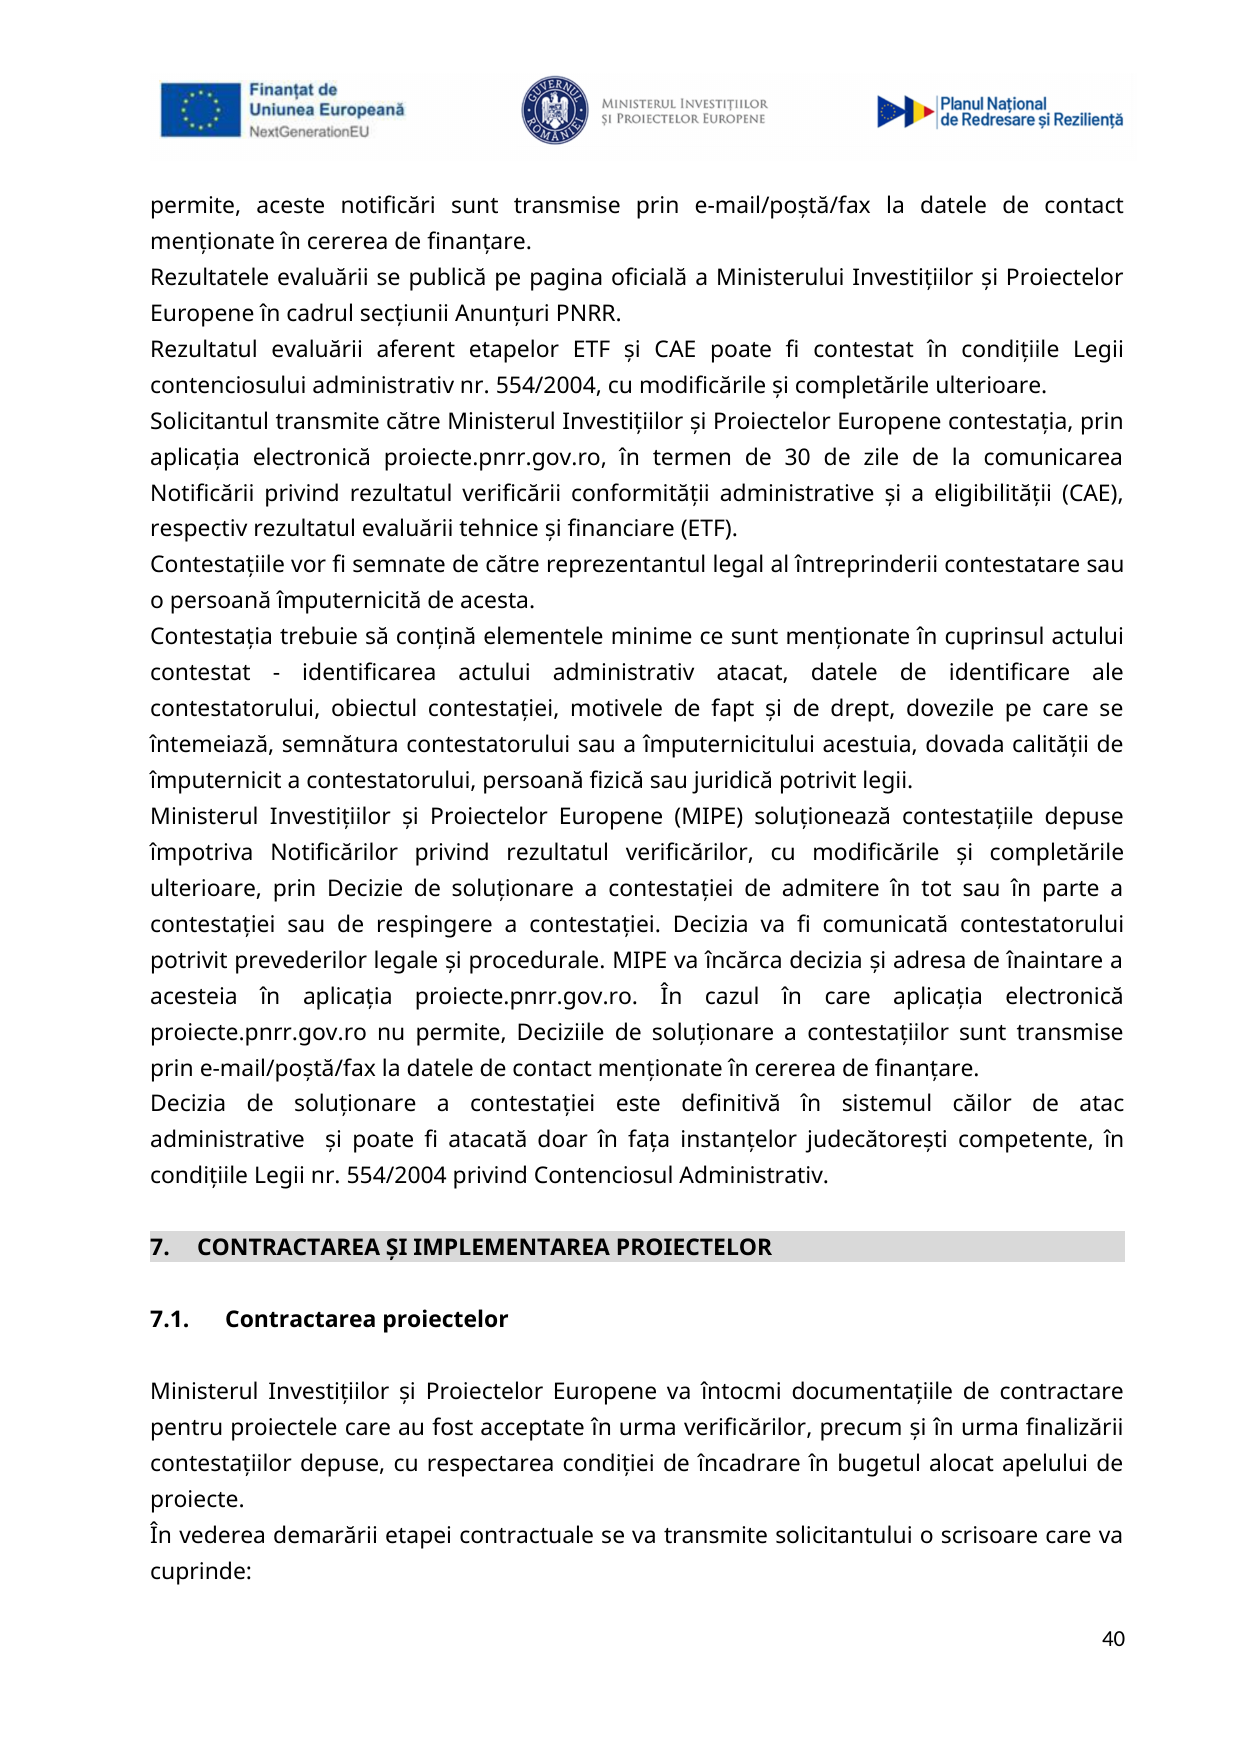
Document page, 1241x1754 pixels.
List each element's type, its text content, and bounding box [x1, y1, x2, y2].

picture [150, 73, 1137, 161]
subtitle Contractarea proiectelor [150, 1303, 1125, 1334]
text Solicitantul transmite către Ministerul Investițiilor și Proiectelor Europene contestația, prin aplicația electronică proiecte.pnrr.gov.ro, în termen de 30 de zile de la comunicarea Notificării privind rezultatul verificării conformității administrative și a eligibilității (CAE), respectiv rezultatul evaluării tehnice și financiare (ETF). [150, 404, 1125, 544]
text Rezultatele evaluării se publică pe pagina oficială a Ministerului Investițiilor și Proiectelor Europene în cadrul secțiunii Anunțuri PNRR. [150, 261, 1125, 328]
text Contestația trebuie să conțină elementele minime ce sunt menționate în cuprinsul actului contestat - identificarea actului administrativ atacat, datele de identificare ale contestatorului, obiectul contestației, motivele de fapt și de drept, dovezile pe care se întemeiază, semnătura contestatorului sau a împuternicitului acestuia, dovada calității de împuternicit a contestatorului, persoană fizică sau juridică potrivit legii. [150, 620, 1125, 795]
text Contestațiile vor fi semnate de către reprezentantul legal al întreprinderii contestatare sau o persoană împuternicită de acesta. [150, 548, 1125, 616]
text Ministerul Investițiilor și Proiectelor Europene va întocmi documentațiile de contractare pentru proiectele care au fost acceptate în urma verificărilor, precum și în urma finalizării contestațiilor depuse, cu respectarea condiției de încadrare în bugetul alocat apelului de proiecte. [150, 1375, 1125, 1514]
text Rezultatul evaluării aferent etapelor ETF și CAE poate fi contestat în condițiile Legii contenciosului administrativ nr. 554/2004, cu modificările și completările ulterioare. [150, 333, 1125, 400]
subtitle CONTRACTAREA ȘI IMPLEMENTAREA PROIECTELOR [150, 1231, 1125, 1262]
text În vederea demarării etapei contractuale se va transmite solicitantului o scrisoare care va cuprinde: [150, 1519, 1125, 1586]
text Ministerul Investițiilor și Proiectelor Europene (MIPE) soluționează contestațiile depuse împotriva Notificărilor privind rezultatul verificărilor, cu modificările și completările ulterioare, prin Decizie de soluționare a contestației de admitere în tot sau în parte a contestației sau de respingere a contestației. Decizia va fi comunicată contestatorului potrivit prevederilor legale și procedurale. MIPE va încărca decizia și adresa de înaintare a acesteia în aplicația proiecte.pnrr.gov.ro. În cazul în care aplicația electronică proiecte.pnrr.gov.ro nu permite, Deciziile de soluționare a contestațiilor sunt transmise prin e-mail/poștă/fax la datele de contact menționate în cererea de finanțare. [150, 800, 1125, 1083]
text Decizia de soluționare a contestației este definitivă în sistemul căilor de atac administrative și poate fi atacată doar în fața instanțelor judecătorești competente, în condițiile Legii nr. 554/2004 privind Contenciosul Administrativ. [150, 1087, 1125, 1191]
